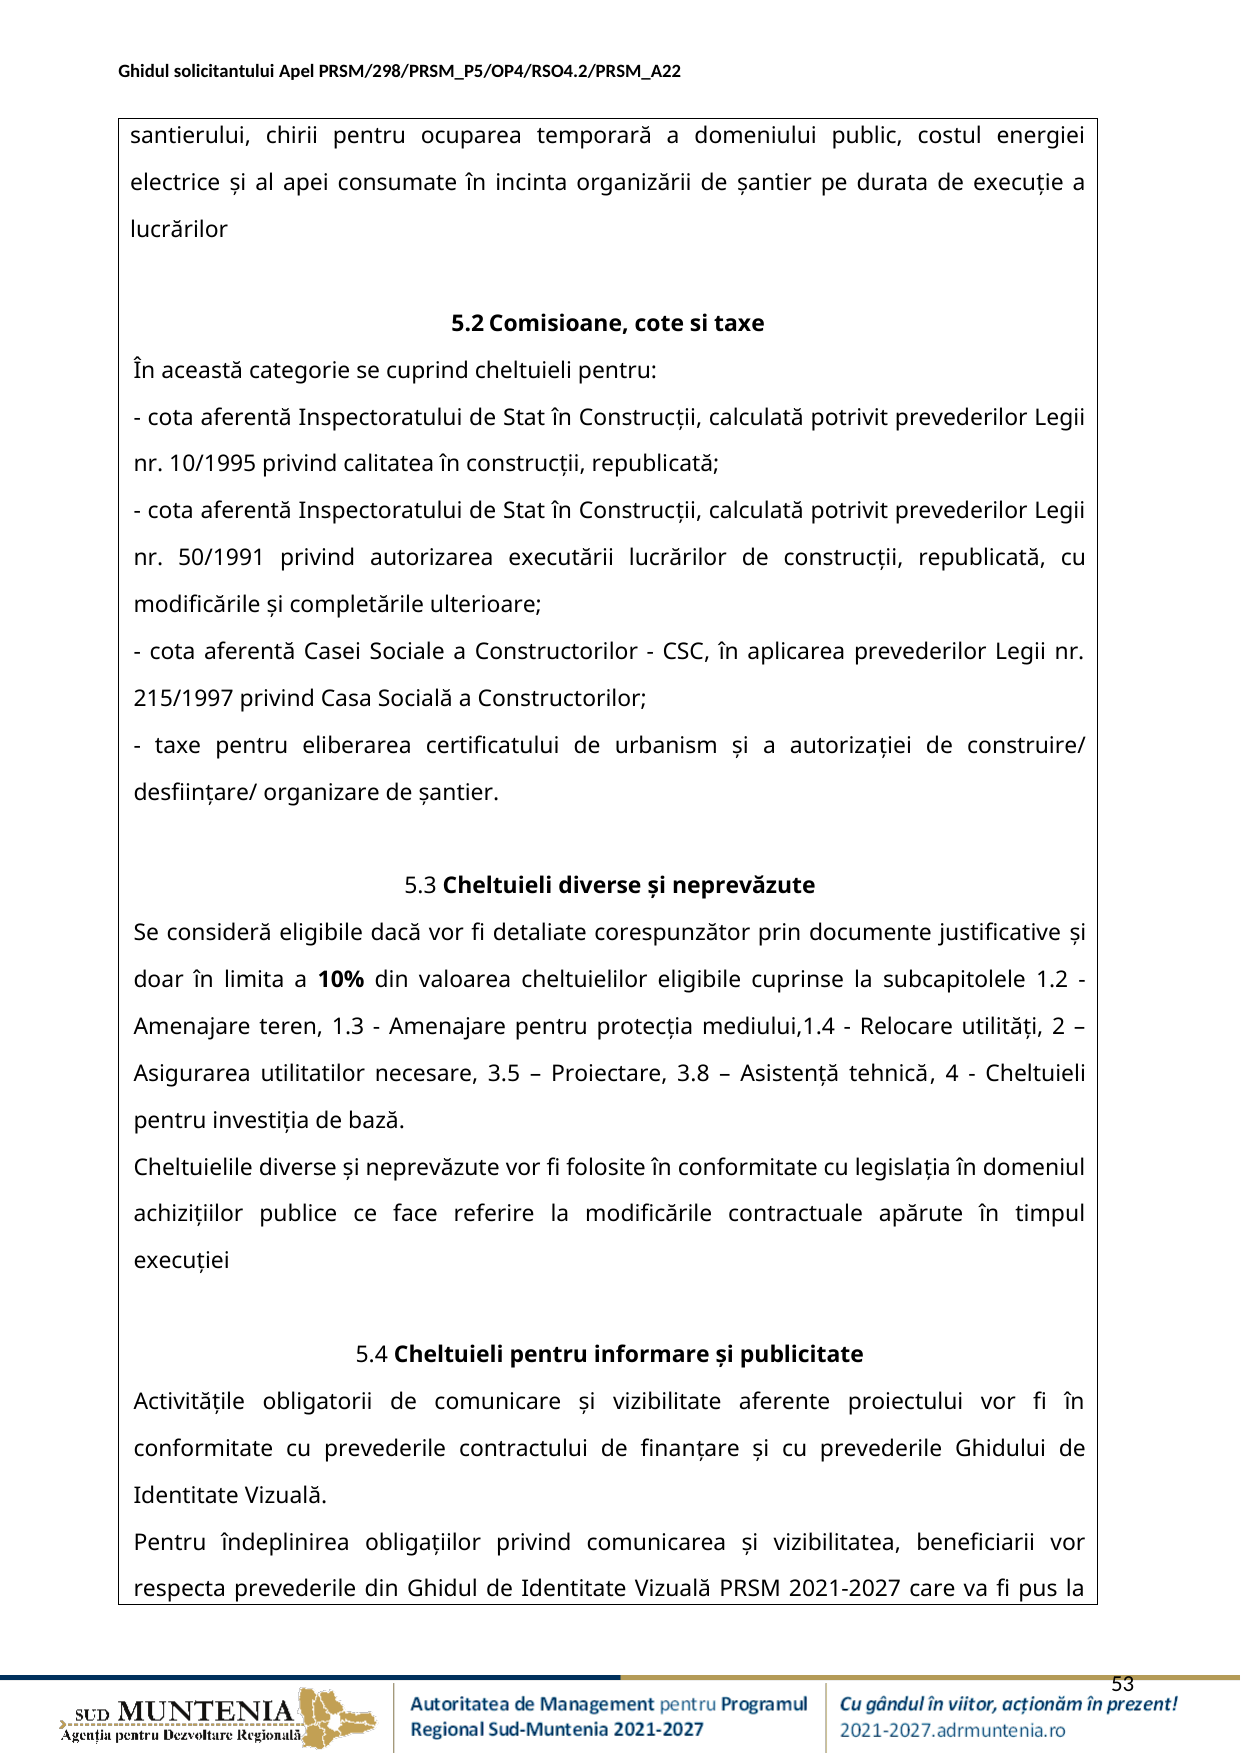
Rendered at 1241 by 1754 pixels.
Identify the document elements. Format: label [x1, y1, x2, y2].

picture [0, 1675, 1241, 1754]
table_header [119, 119, 1097, 1603]
